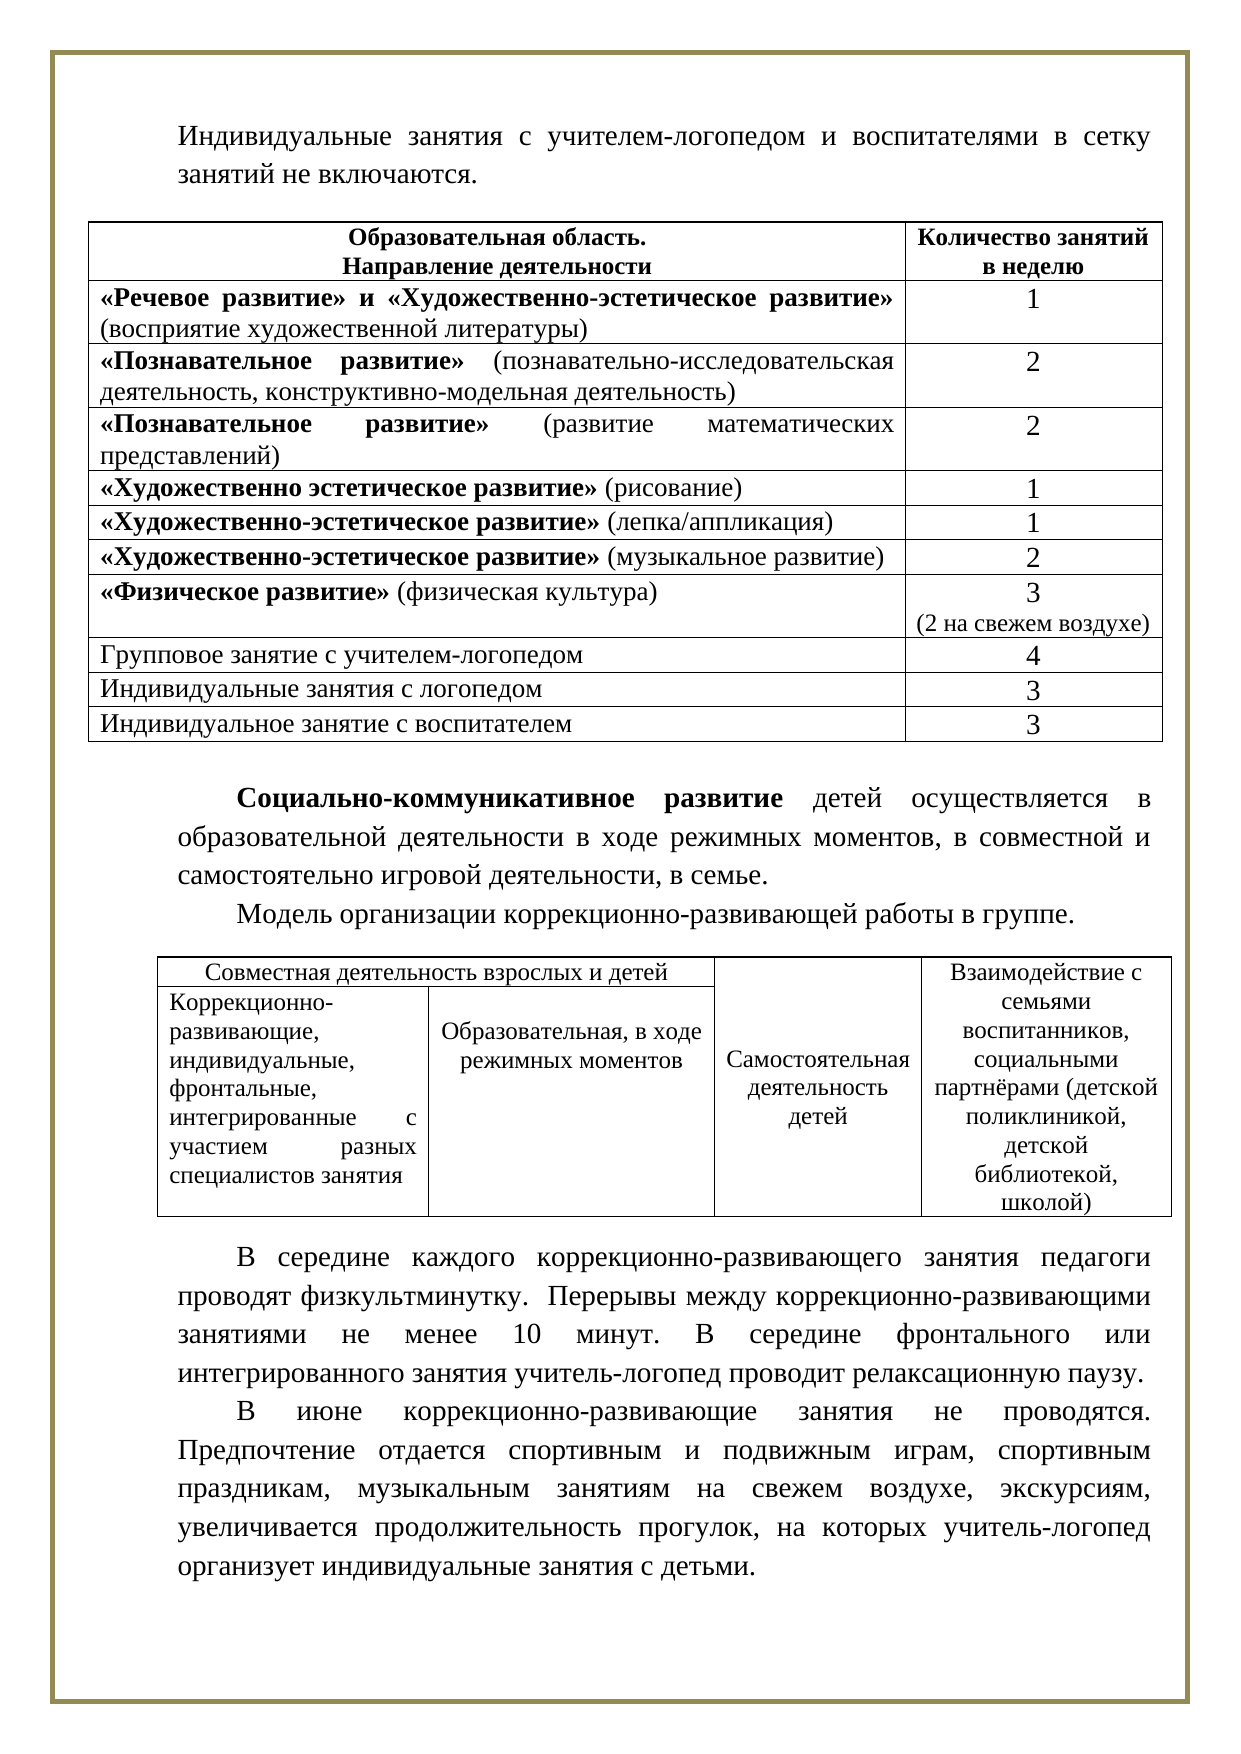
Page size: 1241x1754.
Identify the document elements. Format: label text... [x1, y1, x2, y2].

table_cell 3 (2 на свежем воздухе) [906, 575, 1162, 637]
table_header Совместная деятельность взрослых и детей [158, 958, 714, 986]
table_cell «Художественно эстетическое развитие» (рисование) [89, 471, 905, 504]
text Социально-коммуникативное развитие детей осуществляется в образовательной деятельности в ходе режимных моментов, в совместной и самостоятельно игровой деятельности, в семье. [177, 780, 1152, 891]
table_cell «Познавательное развитие» (развитие математических представлений) [89, 408, 905, 470]
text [177, 118, 1152, 190]
table_cell 3 [906, 707, 1162, 741]
text В июне коррекционно-развивающие занятия не проводятся. Предпочтение отдается спортивным и подвижным играм, спортивным праздникам, музыкальным занятиям на свежем воздухе, экскурсиям, увеличивается продолжительность прогулок, на которых учитель-логопед организует индивидуальные занятия с детьми. [177, 1393, 1152, 1581]
table_header Самостоятельная деятельность детей [715, 958, 921, 1216]
table_header Взаимодействие с семьями воспитанников, социальными партнёрами (детской поликлиникой, детской библиотекой, школой) [922, 958, 1171, 1216]
table_cell 3 [906, 673, 1162, 706]
table_cell 1 [906, 506, 1162, 539]
text Модель организации коррекционно-развивающей работы в группе. [177, 896, 1152, 929]
table_header Количество занятий в неделю [906, 223, 1162, 280]
table_cell 2 [906, 344, 1162, 407]
table_cell 2 [906, 408, 1162, 470]
text В середине каждого коррекционно-развивающего занятия педагоги проводят физкультминутку. Перерывы между коррекционно-развивающими занятиями не менее 10 минут. В середине фронтального или интегрированного занятия учитель-логопед проводит релаксационную паузу. [177, 1239, 1152, 1388]
table_cell «Художественно-эстетическое развитие» (музыкальное развитие) [89, 540, 905, 574]
table_cell Индивидуальные занятия с логопедом [89, 673, 905, 706]
table_cell Групповое занятие с учителем-логопедом [89, 638, 905, 672]
table_cell Индивидуальное занятие с воспитателем [89, 707, 905, 741]
table_cell 1 [906, 471, 1162, 504]
table_cell «Речевое развитие» и «Художественно-эстетическое развитие» (восприятие художественной литературы) [89, 281, 905, 343]
table_header Образовательная область. Направление деятельности [89, 223, 905, 280]
table_cell «Художественно-эстетическое развитие» (лепка/аппликация) [89, 506, 905, 539]
table_cell «Познавательное развитие» (познавательно-исследовательская деятельность, конструктивно-модельная деятельность) [89, 344, 905, 407]
table_cell 4 [906, 638, 1162, 672]
table_cell «Физическое развитие» (физическая культура) [89, 575, 905, 637]
table_cell Образовательная, в ходе режимных моментов [429, 987, 714, 1216]
table_cell 1 [906, 281, 1162, 343]
table_cell 2 [906, 540, 1162, 574]
table_cell Коррекционно-развивающие, индивидуальные, фронтальные, интегрированные с участием разных специалистов занятия [158, 987, 428, 1216]
